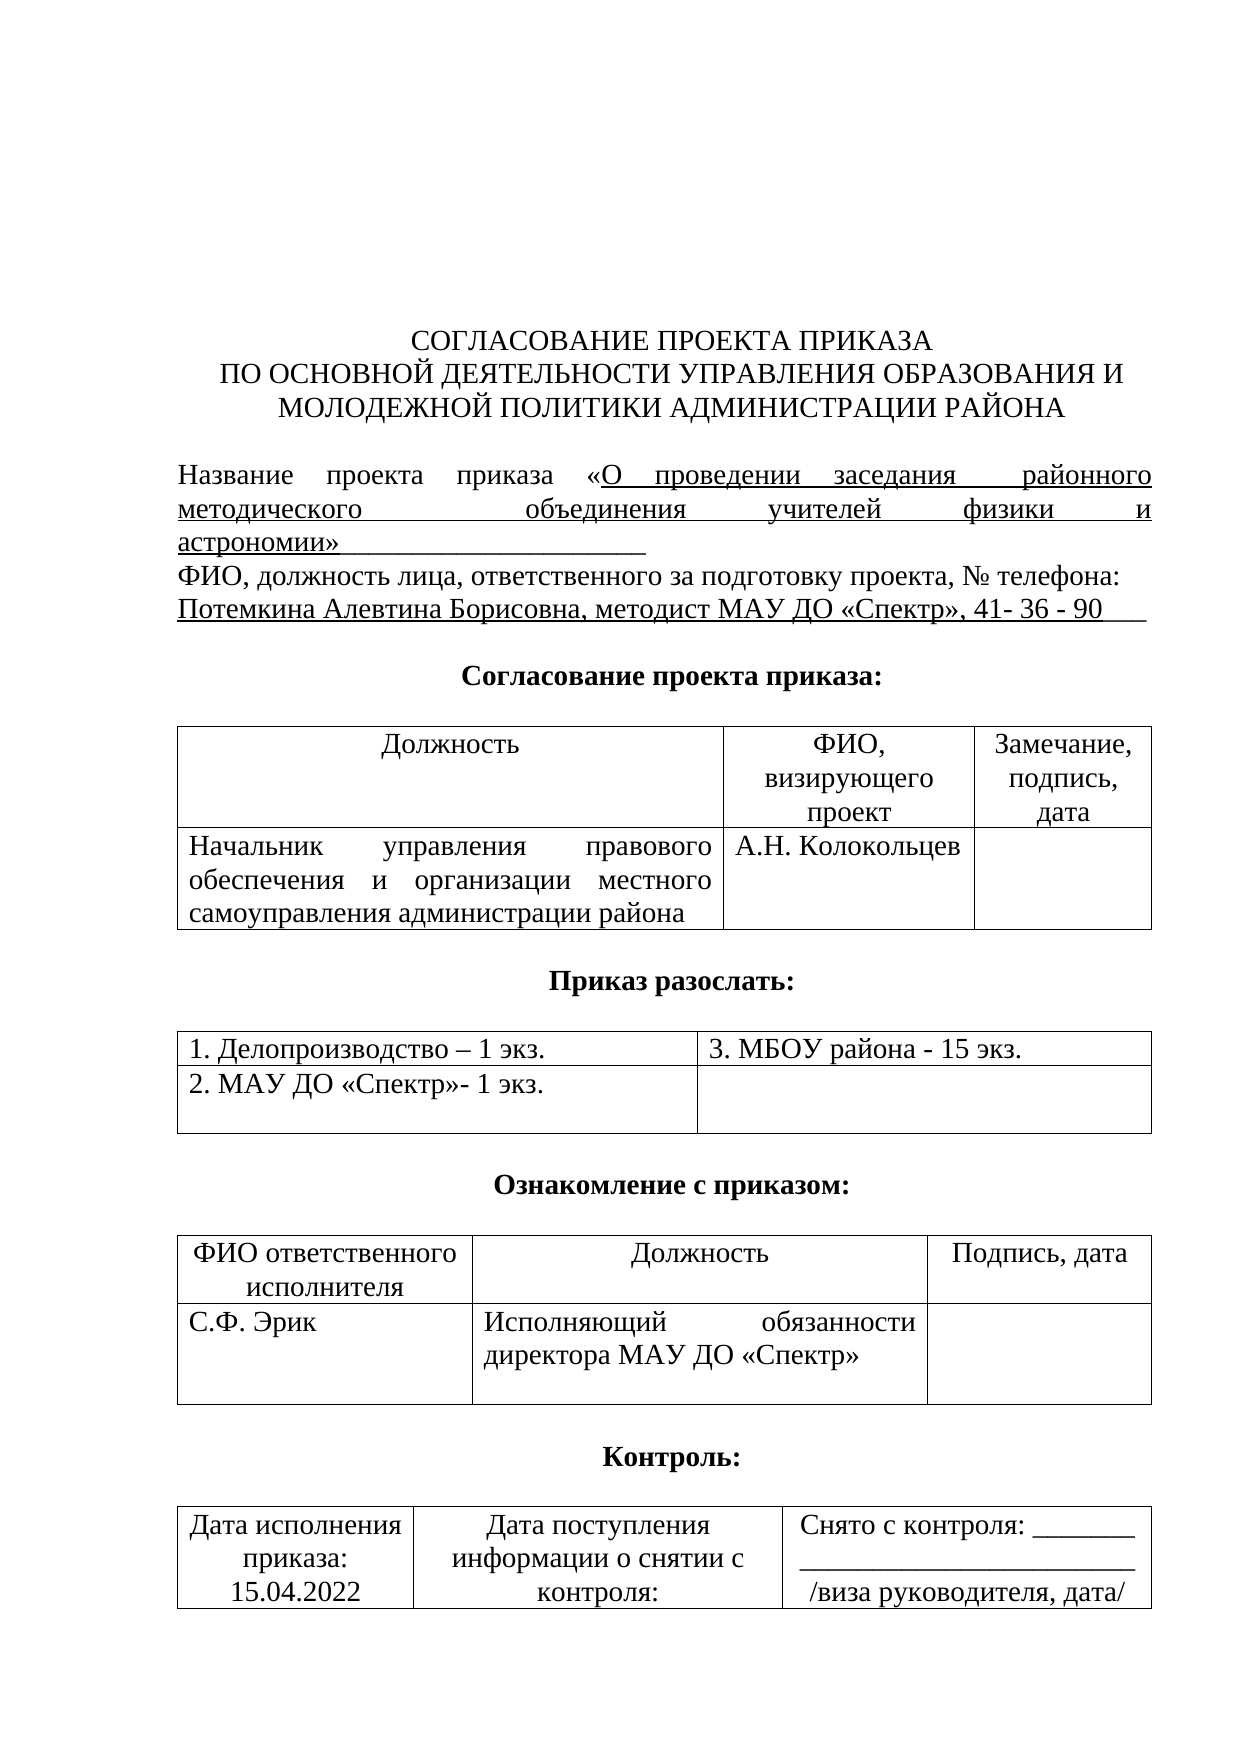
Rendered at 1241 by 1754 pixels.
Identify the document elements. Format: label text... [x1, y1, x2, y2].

table_cell А.Н. Колокольцев [724, 828, 974, 929]
text ПО ОСНОВНОЙ ДЕЯТЕЛЬНОСТИ УПРАВЛЕНИЯ ОБРАЗОВАНИЯ И МОЛОДЕЖНОЙ ПОЛИТИКИ АДМИНИСТРАЦИИ РАЙОНА [177, 357, 1167, 424]
text Потемкина Алевтина Борисовна, методист МАУ ДО «Спектр», 41- 36 - 90___ [177, 591, 1167, 625]
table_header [783, 1507, 1151, 1608]
text Название проекта приказа «О проведении заседания районного методического объединения учителей физики и астрономии»_____________________ [177, 521, 1152, 558]
table_header Должность [178, 727, 723, 827]
table_header Подпись, дата [928, 1236, 1151, 1303]
text СОГЛАСОВАНИЕ ПРОЕКТА ПРИКАЗА [177, 323, 1167, 357]
text Ознакомление с приказом: [177, 1167, 1167, 1201]
table_cell [928, 1304, 1151, 1404]
table_header ФИО, визирующего проект [724, 727, 974, 827]
table_cell [975, 828, 1151, 929]
text ФИО, должность лица, ответственного за подготовку проекта, № телефона: [177, 558, 1167, 591]
table_header Должность [473, 1236, 927, 1303]
table_cell Начальник управления правового обеспечения и организации местного самоуправления администрации района [178, 828, 723, 929]
text Согласование проекта приказа: [177, 658, 1167, 692]
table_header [178, 1507, 413, 1608]
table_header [414, 1507, 782, 1608]
table_header ФИО ответственного исполнителя [178, 1236, 472, 1303]
table_cell С.Ф. Эрик [178, 1304, 472, 1404]
table_cell [698, 1066, 1151, 1133]
text Название проекта приказа «О проведении заседания районного методического объединения учителей физики и астрономии»_____________________ [177, 457, 1152, 520]
table_header 3. МБОУ района - 15 экз. [698, 1032, 1151, 1065]
table_cell 2. МАУ ДО «Спектр»- 1 экз. [178, 1066, 697, 1133]
table_header Замечание, подпись, дата [975, 727, 1151, 827]
text Контроль: [177, 1439, 1167, 1472]
table_cell Исполняющий обязанности директора МАУ ДО «Спектр» [473, 1304, 927, 1404]
table_header 1. Делопроизводство – 1 экз. [178, 1032, 697, 1065]
text Приказ разослать: [177, 963, 1167, 997]
